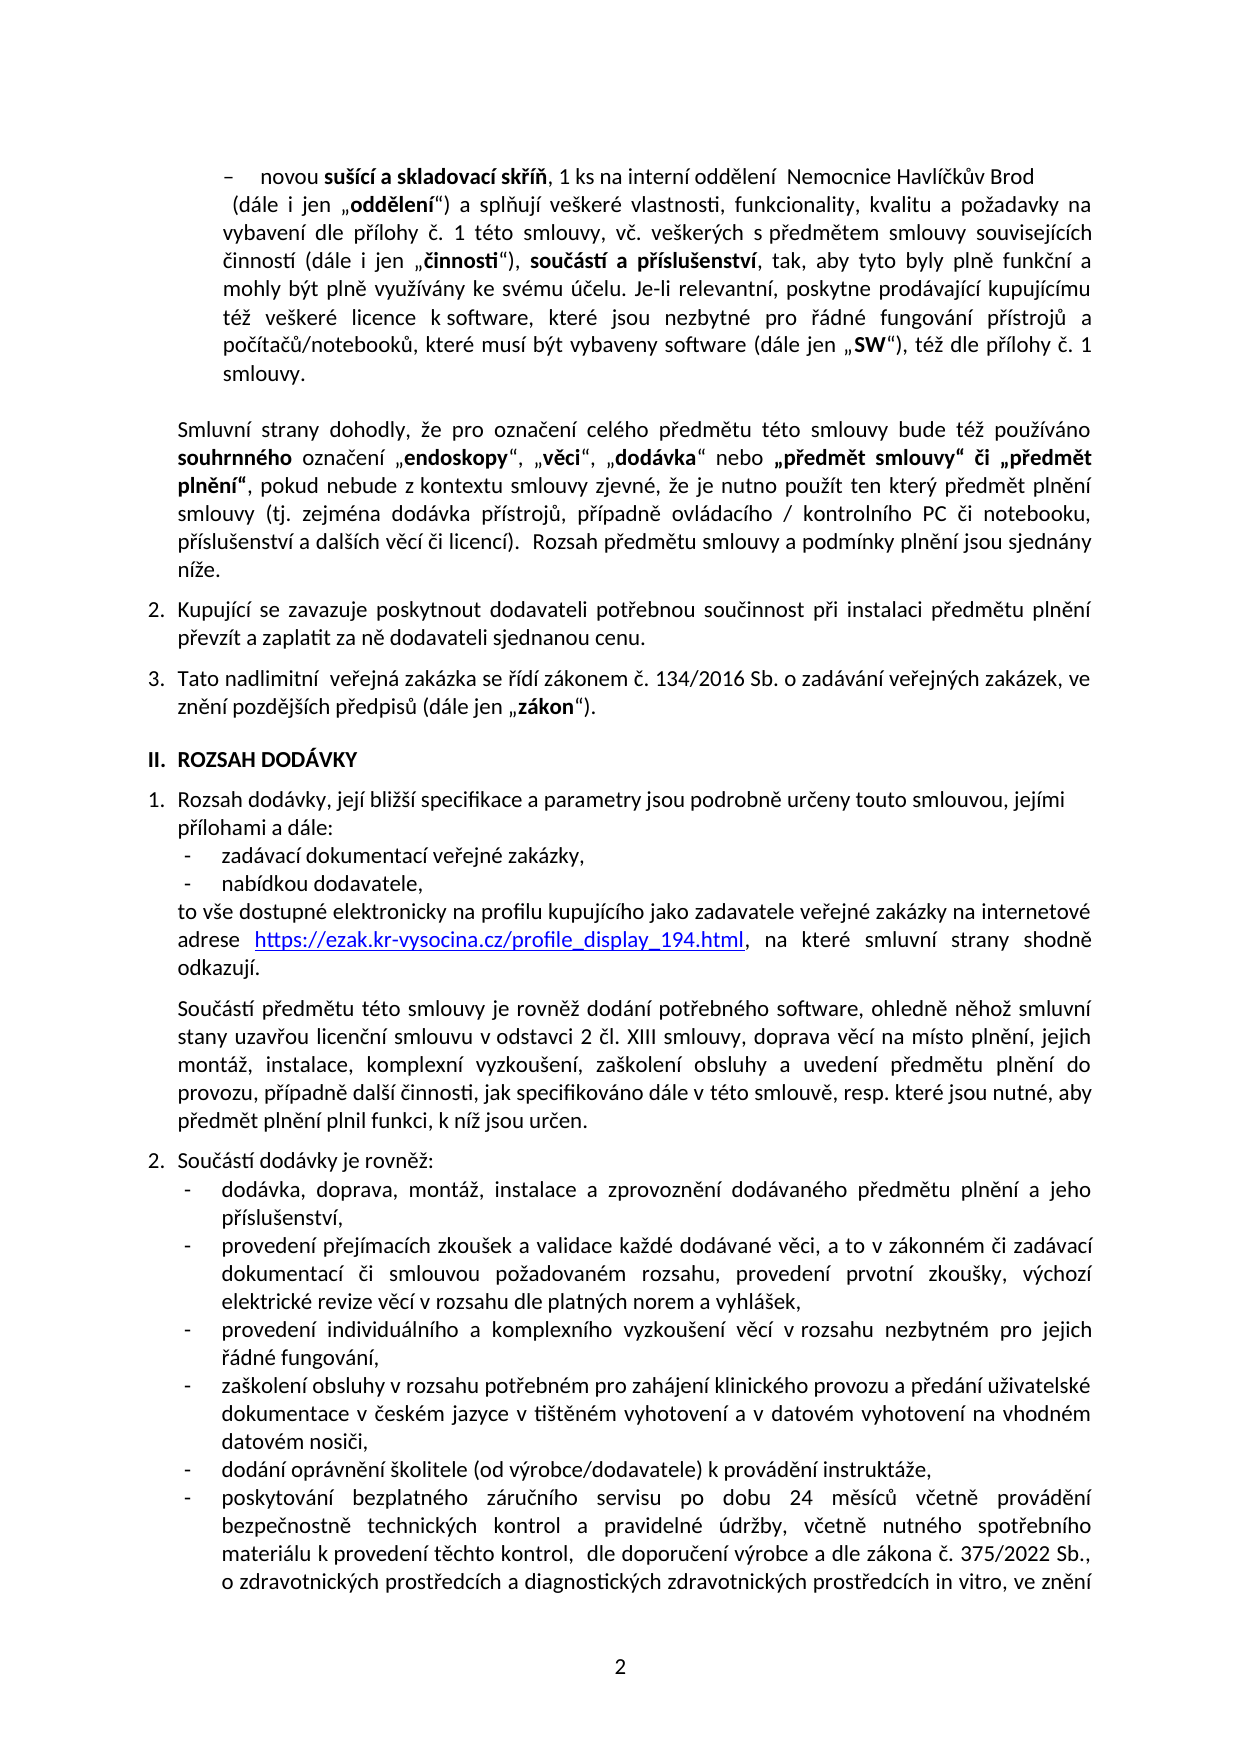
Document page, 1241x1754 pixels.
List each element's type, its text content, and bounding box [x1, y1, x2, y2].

list Kupující se zavazuje poskytnout dodavateli potřebnou součinnost při instalaci předmětu plnění převzít a zaplatit za ně dodavateli sjednanou cenu. [148, 595, 1093, 651]
list provedení individuálního a komplexního vyzkoušení věcí v rozsahu nezbytném pro jejich řádné fungování, [184, 1315, 1093, 1371]
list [184, 1483, 1093, 1595]
list provedení přejímacích zkoušek a validace každé dodávané věci, a to v zákonném či zadávací dokumentací či smlouvou požadovaném rozsahu, provedení prvotní zkoušky, výchozí elektrické revize věcí v rozsahu dle platných norem a vyhlášek, [184, 1231, 1093, 1315]
list to vše dostupné elektronicky na profilu kupujícího jako zadavatele veřejné zakázky na internetové adrese https://ezak.kr-vysocina.cz/profile_display_194.html, na které smluvní strany shodně odkazují. [177, 897, 1093, 982]
list Tato nadlimitní veřejná zakázka se řídí zákonem č. 134/2016 Sb. o zadávání veřejných zakázek, ve znění pozdějších předpisů (dále jen „zákon“). [148, 664, 1093, 720]
list dodávka, doprava, montáž, instalace a zprovoznění dodávaného předmětu plnění a jeho příslušenství, [184, 1175, 1093, 1231]
text (dále i jen „oddělení“) a splňují veškeré vlastnosti, funkcionality, kvalitu a požadavky na vybavení dle přílohy č. 1 této smlouvy, vč. veškerých s předmětem smlouvy souvisejících činností (dále i jen „činnosti“), součástí a příslušenství, tak, aby tyto byly plně funkční a mohly být plně využívány ke svému účelu. Je-li relevantní, poskytne prodávající kupujícímu též veškeré licence k software, které jsou nezbytné pro řádné fungování přístrojů a počítačů/notebooků, které musí být vybaveny software (dále jen „SW“), též dle přílohy č. 1 smlouvy. [223, 191, 1093, 387]
list ROZSAH DODÁVKY [148, 745, 1093, 773]
list zaškolení obsluhy v rozsahu potřebném pro zahájení klinického provozu a předání uživatelské dokumentace v českém jazyce v tištěném vyhotovení a v datovém vyhotovení na vhodném datovém nosiči, [184, 1371, 1093, 1455]
list Rozsah dodávky, její bližší specifikace a parametry jsou podrobně určeny touto smlouvou, jejími přílohami a dále: [148, 785, 1093, 841]
list novou sušící a skladovací skříň, 1 ks na interní oddělení Nemocnice Havlíčkův Brod [223, 162, 1093, 191]
list zadávací dokumentací veřejné zakázky, [184, 841, 1093, 869]
list nabídkou dodavatele, [184, 869, 1093, 897]
text Smluvní strany dohodly, že pro označení celého předmětu této smlouvy bude též používáno souhrnného označení „endoskopy“, „věci“, „dodávka“ nebo „předmět smlouvy“ či „předmět plnění“, pokud nebude z kontextu smlouvy zjevné, že je nutno použít ten který předmět plnění smlouvy (tj. zejména dodávka přístrojů, případně ovládacího / kontrolního PC či notebooku, příslušenství a dalších věcí či licencí). Rozsah předmětu smlouvy a podmínky plnění jsou sjednány níže. [177, 415, 1093, 583]
list Součástí předmětu této smlouvy je rovněž dodání potřebného software, ohledně něhož smluvní stany uzavřou licenční smlouvu v odstavci 2 čl. XIII smlouvy, doprava věcí na místo plnění, jejich montáž, instalace, komplexní vyzkoušení, zaškolení obsluhy a uvedení předmětu plnění do provozu, případně další činnosti, jak specifikováno dále v této smlouvě, resp. které jsou nutné, aby předmět plnění plnil funkci, k níž jsou určen. [177, 994, 1093, 1134]
list dodání oprávnění školitele (od výrobce/dodavatele) k provádění instruktáže, [184, 1455, 1093, 1483]
list Součástí dodávky je rovněž: [148, 1147, 1093, 1175]
